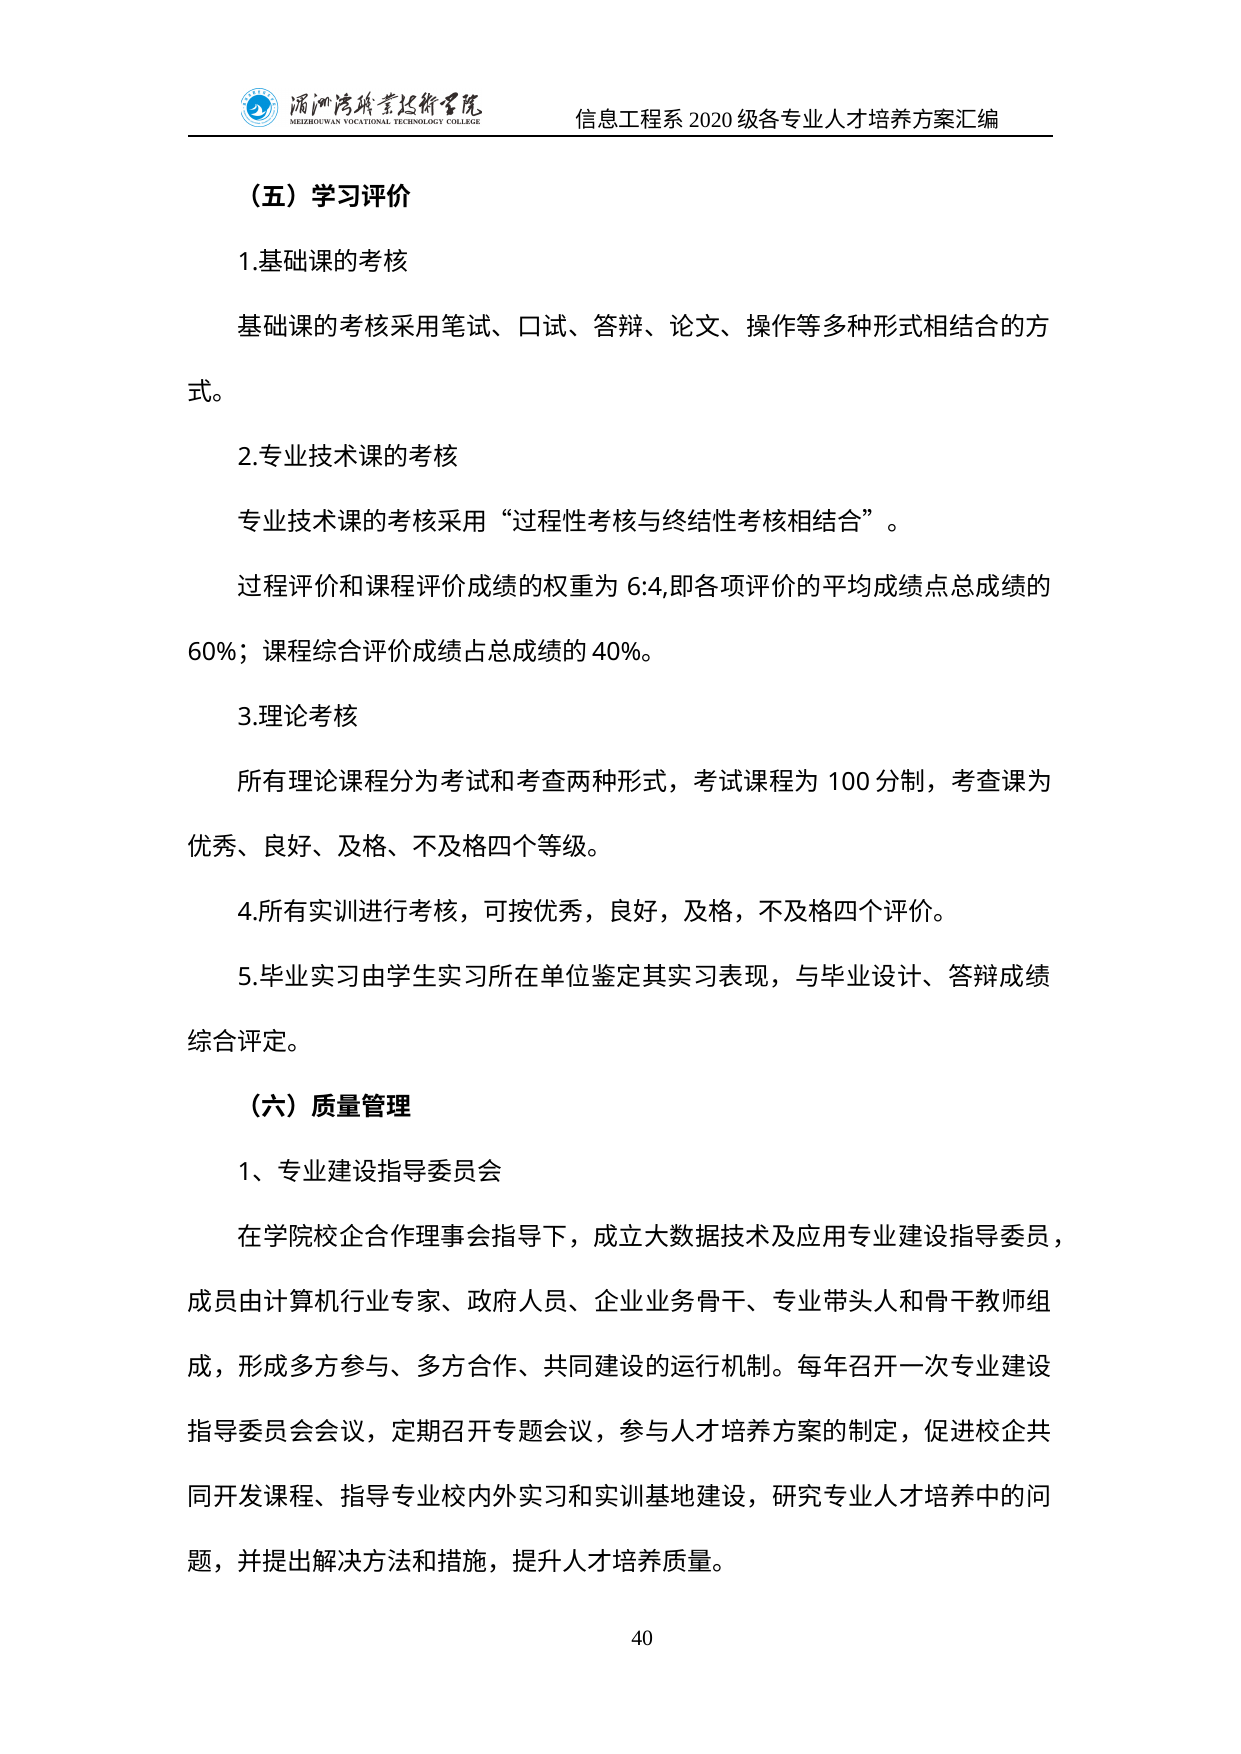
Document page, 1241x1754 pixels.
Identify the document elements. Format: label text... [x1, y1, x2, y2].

text 5.毕业实习由学生实习所在单位鉴定其实习表现，与毕业设计、答辩成绩综合评定。 [187, 942, 1053, 1072]
text 2.专业技术课的考核 [187, 422, 1053, 487]
text 1.基础课的考核 [187, 227, 1053, 292]
text 在学院校企合作理事会指导下，成立大数据技术及应用专业建设指导委员，成员由计算机行业专家、政府人员、企业业务骨干、专业带头人和骨干教师组成，形成多方参与、多方合作、共同建设的运行机制。每年召开一次专业建设指导委员会会议，定期召开专题会议，参与人才培养方案的制定，促进校企共同开发课程、指导专业校内外实习和实训基地建设，研究专业人才培养中的问题，并提出解决方法和措施，提升人才培养质量。 [187, 1202, 1053, 1592]
text （五）学习评价 [187, 162, 1053, 227]
text 过程评价和课程评价成绩的权重为6:4,即各项评价的平均成绩点总成绩的60%；课程综合评价成绩占总成绩的40%。 [187, 552, 1053, 682]
text 1、专业建设指导委员会 [187, 1137, 1053, 1202]
text 3.理论考核 [187, 682, 1053, 747]
text 所有理论课程分为考试和考查两种形式，考试课程为100分制，考查课为优秀、良好、及格、不及格四个等级。 [187, 747, 1053, 877]
text 基础课的考核采用笔试、口试、答辩、论文、操作等多种形式相结合的方式。 [187, 292, 1053, 422]
text （六）质量管理 [187, 1072, 1053, 1137]
text 4.所有实训进行考核，可按优秀，良好，及格，不及格四个评价。 [187, 877, 1053, 942]
picture [241, 88, 482, 127]
text 专业技术课的考核采用“过程性考核与终结性考核相结合”。 [187, 487, 1053, 552]
